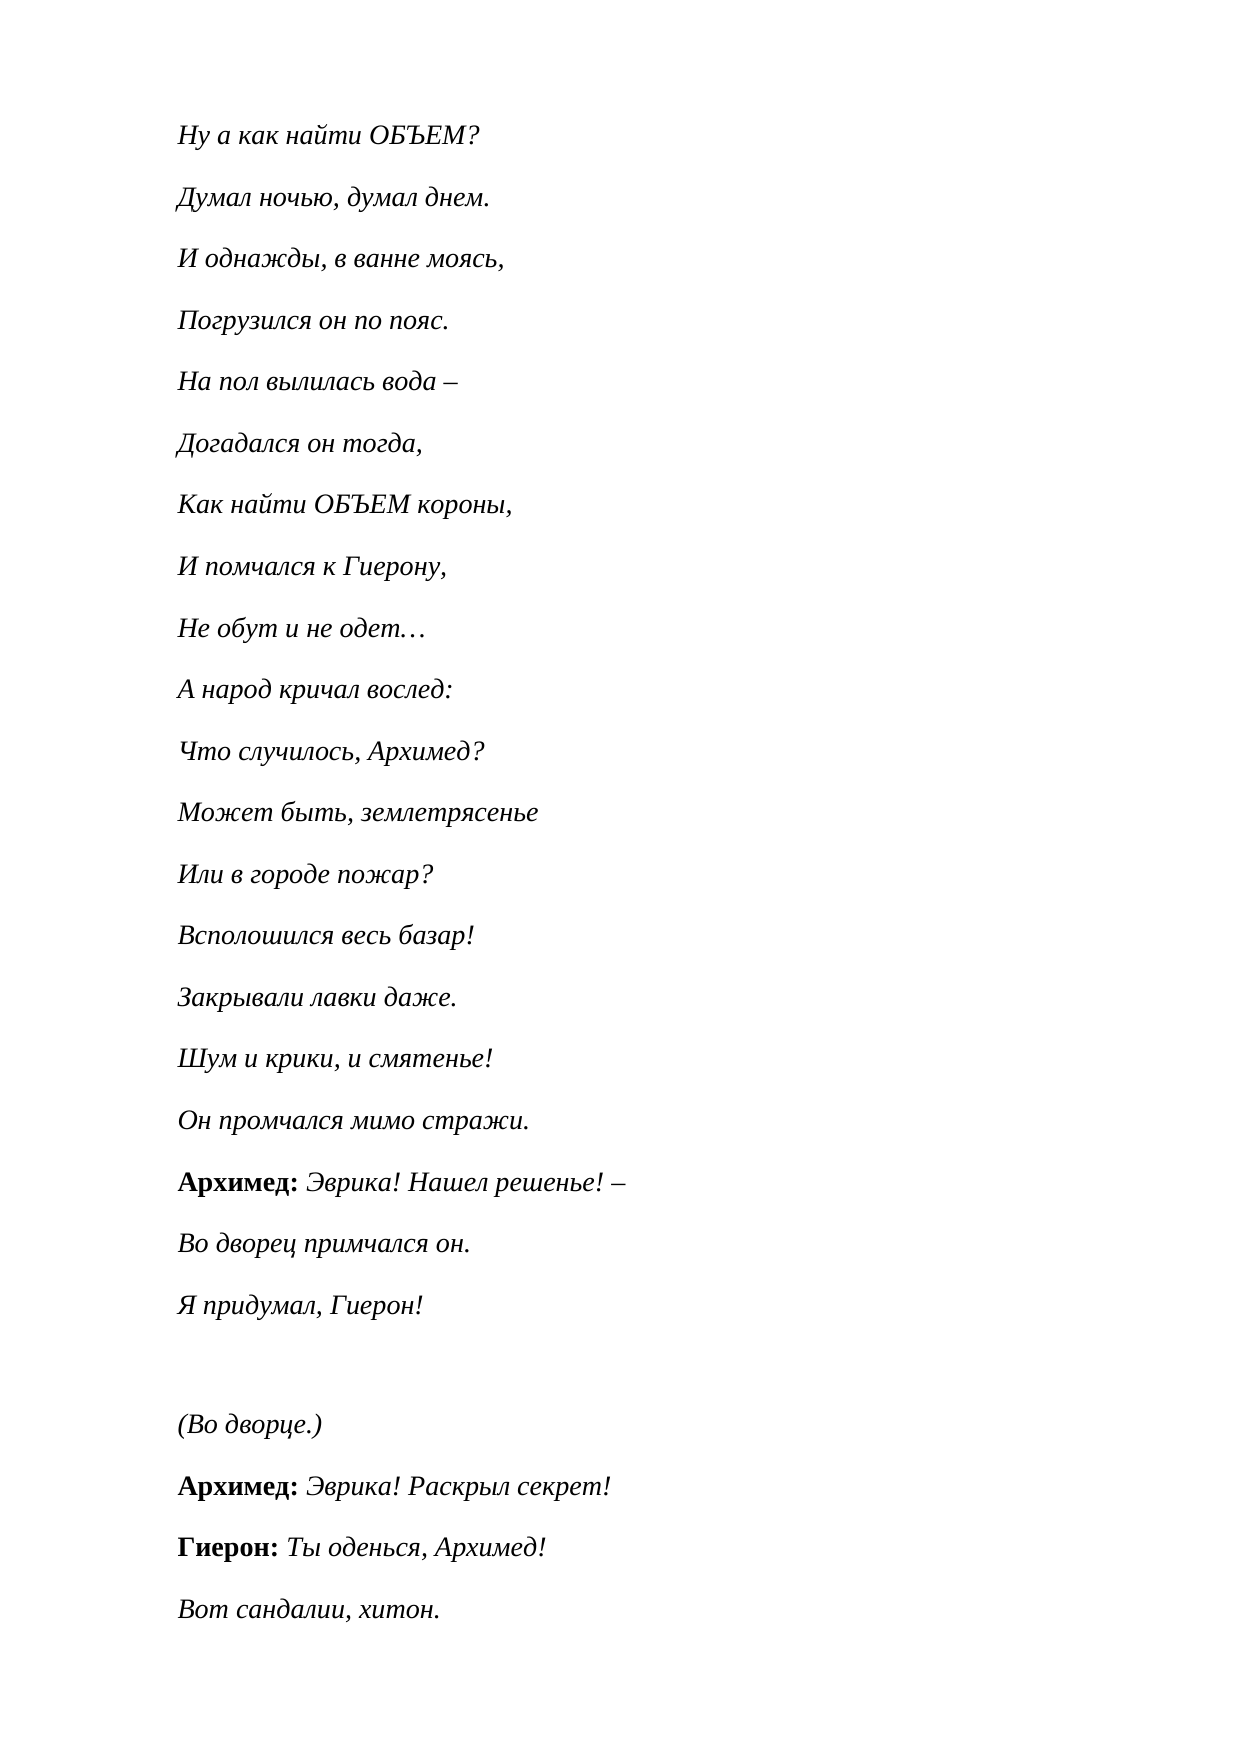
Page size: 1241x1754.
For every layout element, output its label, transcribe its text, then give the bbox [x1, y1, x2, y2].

text Ну а как найти ОБЪЕМ? [177, 118, 1152, 151]
text На пол вылилась вода – [177, 364, 1152, 397]
text Не обут и не одет… [177, 611, 1152, 643]
text Вот сандалии, хитон. [177, 1592, 1152, 1624]
text А народ кричал вослед: [177, 672, 1152, 704]
text Шум и крики, и смятенье! [177, 1042, 1152, 1074]
text Всполошился весь базар! [177, 918, 1152, 951]
text И однажды, в ванне моясь, [177, 241, 1152, 274]
text Во дворец примчался он. [177, 1226, 1152, 1259]
text Может быть, землетрясенье [177, 795, 1152, 828]
text Он промчался мимо стражи. [177, 1103, 1152, 1136]
text Что случилось, Архимед? [177, 734, 1152, 766]
text И помчался к Гиерону, [177, 549, 1152, 581]
text Погрузился он по пояс. [177, 303, 1152, 335]
text Гиерон: Ты оденься, Архимед! [177, 1530, 1152, 1563]
text Или в городе пожар? [177, 857, 1152, 889]
text Закрывали лавки даже. [177, 980, 1152, 1012]
text Архимед: Эврика! Раскрыл секрет! [177, 1469, 1152, 1501]
text Как найти ОБЪЕМ короны, [177, 487, 1152, 520]
text Я придумал, Гиерон! [177, 1288, 1152, 1320]
text Догадался он тогда, [177, 426, 1152, 458]
text (Во дворце.) [177, 1407, 1152, 1440]
text Архимед: Эврика! Нашел решенье! – [177, 1165, 1152, 1197]
text Думал ночью, думал днем. [177, 180, 1152, 212]
